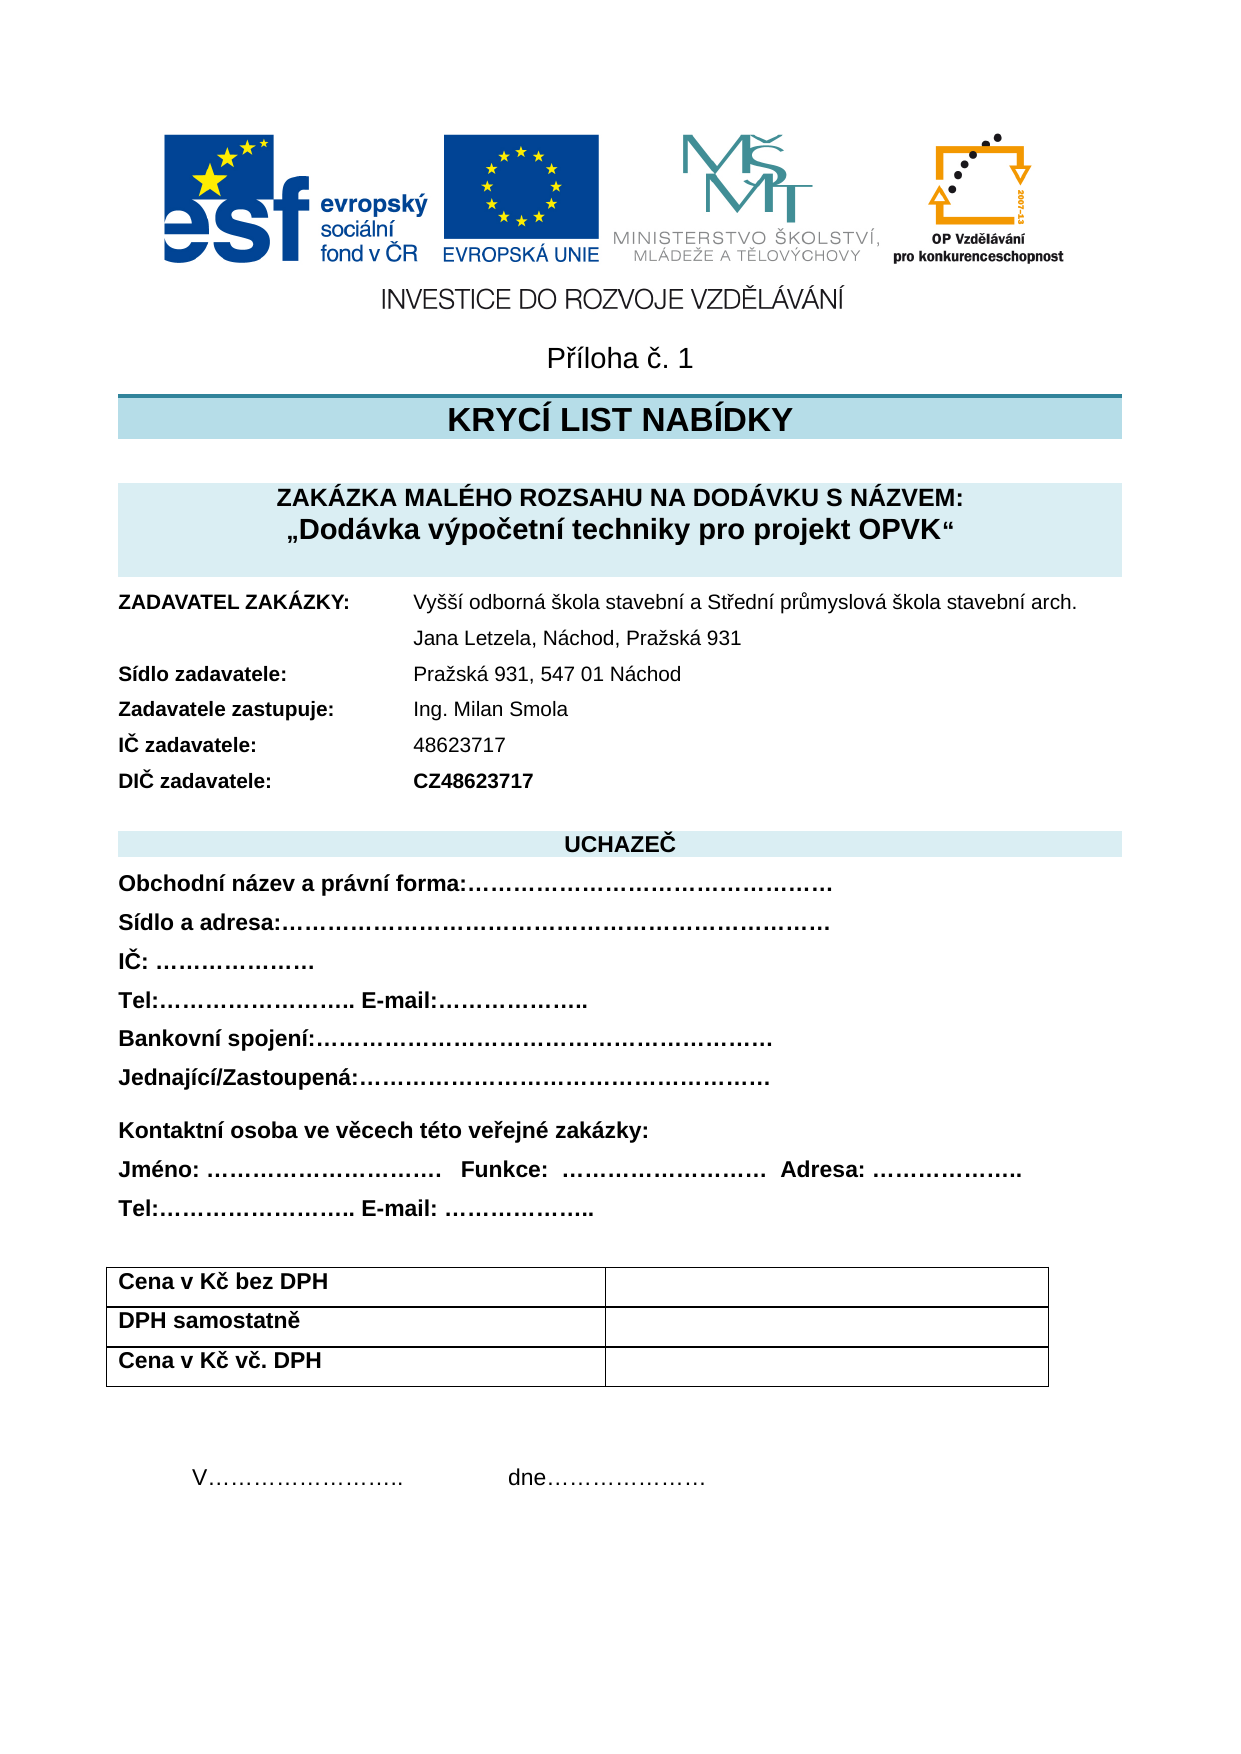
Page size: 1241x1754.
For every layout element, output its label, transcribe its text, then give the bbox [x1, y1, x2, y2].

text UCHAZEČ [118, 831, 1122, 857]
picture [116, 94, 1125, 341]
table_header Cena v Kč bez DPH [107, 1268, 605, 1306]
table_cell Cena v Kč vč. DPH [107, 1348, 605, 1386]
text DIČ zadavatele: CZ48623717 [118, 769, 1122, 793]
text Jméno: …………………………. Funkce: ……………………… Adresa: ……………….. [118, 1156, 1122, 1182]
text IČ: ………………… [118, 948, 1122, 974]
text Jednající/Zastoupená:……………………………………………… [118, 1064, 1122, 1091]
text Zadavatele zastupuje: Ing. Milan Smola [118, 697, 1122, 721]
text Kontaktní osoba ve věcech této veřejné zakázky: [118, 1117, 1122, 1143]
text Obchodní název a právní forma:………………………………………… [118, 870, 1122, 896]
table_cell [606, 1348, 1048, 1386]
text Sídlo zadavatele: Pražská 931, 547 01 Náchod [118, 661, 1122, 685]
text Tel:…………………….. E-mail:……………….. [118, 987, 1122, 1013]
table_header [606, 1268, 1048, 1306]
text Sídlo a adresa:……………………………………………………………… [118, 909, 1122, 935]
text ZAKÁZKA MALÉHO ROZSAHU NA DODÁVKU S NÁZVEM: [118, 483, 1122, 512]
text V…………………….. dne………………… [118, 1464, 1122, 1490]
table_cell [606, 1308, 1048, 1346]
text ZADAVATEL ZAKÁZKY: Vyšší odborná škola stavební a Střední průmyslová škola stavební arch. Jana Letzela, Náchod, Pražská 931 [118, 589, 1122, 649]
table_cell DPH samostatně [107, 1308, 605, 1346]
text Bankovní spojení:…………………………………………………… [118, 1025, 1122, 1052]
text IČ zadavatele: 48623717 [118, 733, 1122, 757]
text „Dodávka výpočetní techniky pro projekt OPVK“ [118, 512, 1122, 545]
subtitle KRYCÍ LIST NABÍDKY [118, 398, 1122, 439]
text Tel:…………………….. E-mail: ……………….. [118, 1195, 1122, 1221]
